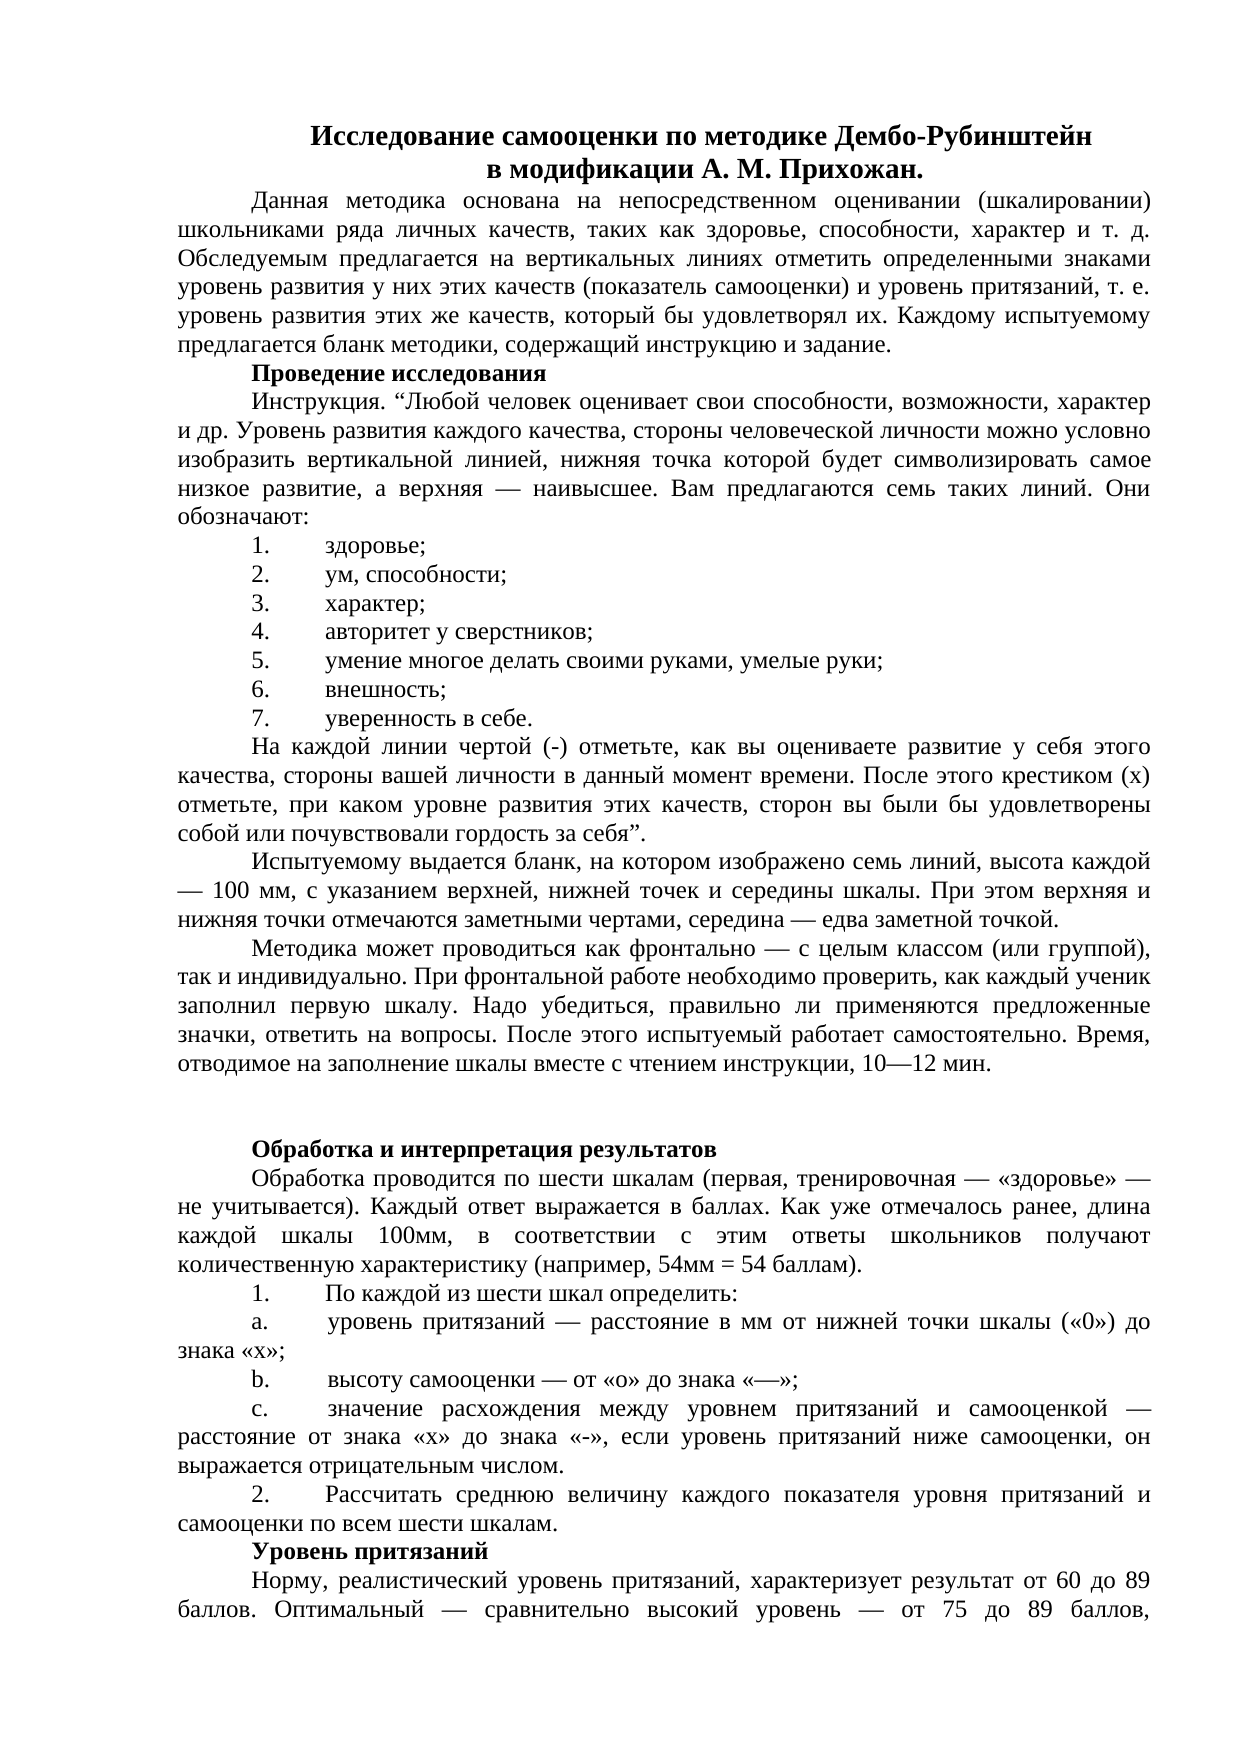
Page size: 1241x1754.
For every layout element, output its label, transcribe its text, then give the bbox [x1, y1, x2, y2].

list ум, способности; [177, 559, 1152, 588]
text Исследование самооценки по методике Дембо-Рубинштейн [177, 118, 1152, 152]
list авторитет у сверстников; [177, 616, 1152, 645]
text Данная методика основана на непосредственном оценивании (шкалировании) школьниками ряда личных качеств, таких как здоровье, способности, характер и т. д. Обследуемым предлагается на вертикальных линиях отметить определенными знаками уровень развития у них этих качеств (показатель самооценки) и уровень притязаний, т. е. уровень развития этих же качеств, который бы удовлетворял их. Каждому испытуемому предлагается бланк методики, содержащий инструкцию и задание. [177, 185, 1152, 358]
list значение расхождения между уровнем притязаний и самооценкой — расстояние от знака «х» до знака «-», если уровень притязаний ниже самооценки, он выражается отрицательным числом. [177, 1393, 1152, 1479]
list умение многое делать своими руками, умелые руки; [177, 645, 1152, 674]
text Проведение исследования [177, 358, 1152, 386]
text Уровень притязаний [177, 1536, 1152, 1565]
list высоту самооценки — от «о» до знака «—»; [177, 1364, 1152, 1393]
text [177, 1565, 1152, 1623]
list уверенность в себе. [177, 703, 1152, 731]
text На каждой линии чертой (-) отметьте, как вы оцениваете развитие у себя этого качества, стороны вашей личности в данный момент времени. После этого крестиком (х) отметьте, при каком уровне развития этих качеств, сторон вы были бы удовлетворены собой или почувствовали гордость за себя”. [177, 731, 1152, 846]
list Рассчитать среднюю величину каждого показателя уровня притязаний и самооценки по всем шести шкалам. [177, 1479, 1152, 1536]
text Обработка и интерпретация результатов [177, 1134, 1152, 1163]
list внешность; [177, 674, 1152, 703]
text Инструкция. “Любой человек оценивает свои способности, возможности, характер и др. Уровень развития каждого качества, стороны человеческой личности можно условно изобразить вертикальной линией, нижняя точка которой будет символизировать самое низкое развитие, а верхняя — наивысшее. Вам предлагаются семь таких линий. Они обозначают: [177, 386, 1152, 530]
list По каждой из шести шкал определить: [177, 1278, 1152, 1306]
text Методика может проводиться как фронтально — с целым классом (или группой), так и индивидуально. При фронтальной работе необходимо проверить, как каждый ученик заполнил первую шкалу. Надо убедиться, правильно ли применяются предложенные значки, ответить на вопросы. После этого испытуемый работает самостоятельно. Время, отводимое на заполнение шкалы вместе с чтением инструкции, 10—12 мин. [177, 933, 1152, 1076]
list характер; [177, 588, 1152, 616]
text Испытуемому выдается бланк, на котором изображено семь линий, высота каждой — , с указанием верхней, нижней точек и середины шкалы. При этом верхняя и нижняя точки отмечаются заметными чертами, середина — едва заметной точкой. [177, 846, 1152, 933]
text Обработка проводится по шести шкалам (первая, тренировочная — «здоровье» — не учитывается). Каждый ответ выражается в баллах. Как уже отмечалось ранее, длина каждой шкалы 100мм, в соответствии с этим ответы школьников получают количественную характеристику (например, 54мм = 54 баллам). [177, 1163, 1152, 1278]
list здоровье; [177, 530, 1152, 559]
text в модификации А. М. Прихожан. [177, 152, 1152, 185]
list уровень притязаний — расстояние в мм от нижней точки шкалы («0») до знака «х»; [177, 1306, 1152, 1364]
